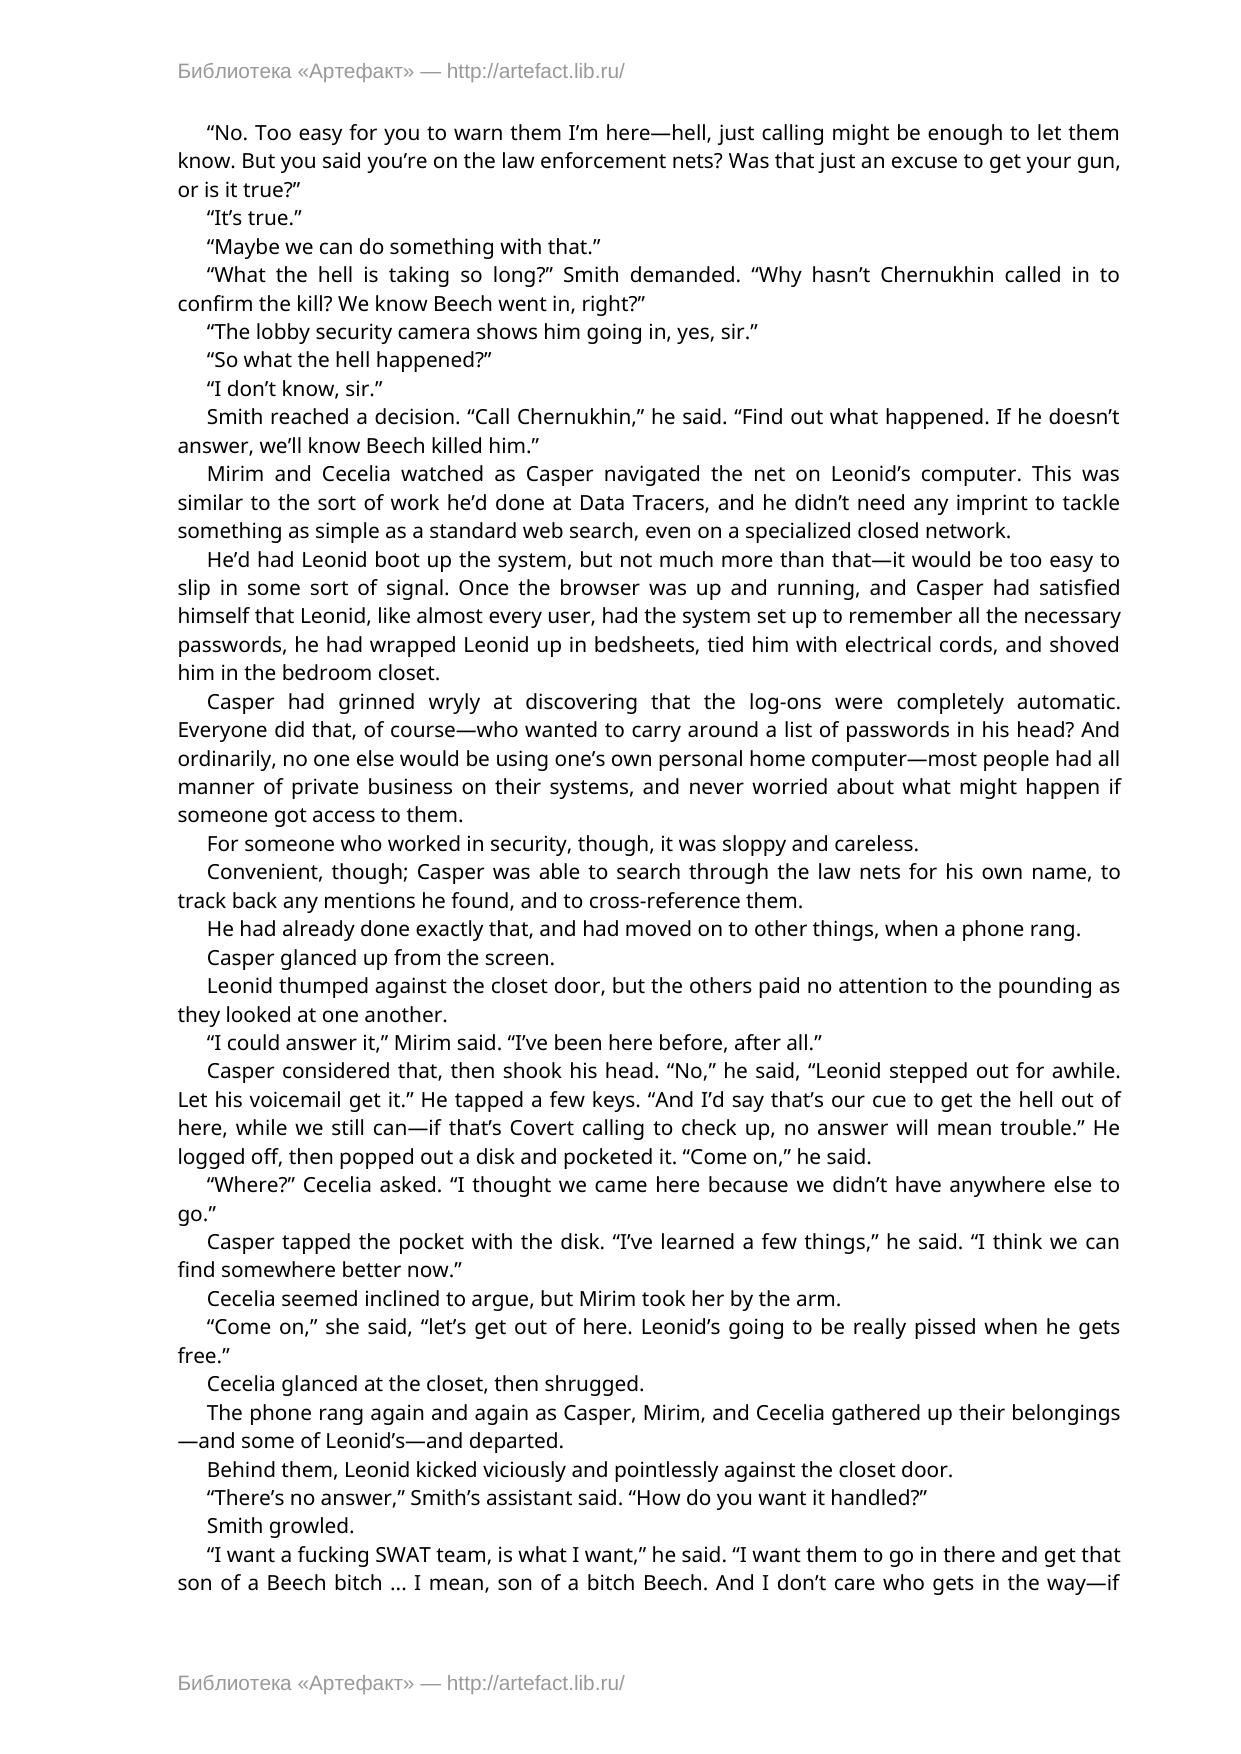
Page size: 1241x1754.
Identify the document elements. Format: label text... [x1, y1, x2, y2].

text For someone who worked in security, though, it was sloppy and careless. [177, 829, 1122, 857]
text “No. Too easy for you to warn them I’m here—hell, just calling might be enough to let them know. But you said you’re on the law enforcement nets? Was that just an excuse to get your gun, or is it true?” [177, 118, 1122, 203]
text Behind them, Leonid kicked viciously and pointlessly against the closet door. [177, 1455, 1122, 1483]
text Cecelia glanced at the closet, then shrugged. [177, 1369, 1122, 1398]
text “I don’t know, sir.” [177, 374, 1122, 402]
text Smith growled. [177, 1512, 1122, 1540]
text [177, 1540, 1122, 1597]
text He had already done exactly that, and had moved on to other things, when a phone rang. [177, 914, 1122, 943]
text Leonid thumped against the closet door, but the others paid no attention to the pounding as they looked at one another. [177, 971, 1122, 1028]
text “So what the hell happened?” [177, 346, 1122, 374]
text The phone rang again and again as Casper, Mirim, and Cecelia gathered up their belongings—and some of Leonid’s—and departed. [177, 1398, 1122, 1455]
text He’d had Leonid boot up the system, but not much more than that—it would be too easy to slip in some sort of signal. Once the browser was up and running, and Casper had satisfied himself that Leonid, like almost every user, had the system set up to remember all the necessary passwords, he had wrapped Leonid up in bedsheets, tied him with electrical cords, and shoved him in the bedroom closet. [177, 545, 1122, 687]
text Casper had grinned wryly at discovering that the log-ons were completely automatic. Everyone did that, of course—who wanted to carry around a list of passwords in his head? And ordinarily, no one else would be using one’s own personal home computer—most people had all manner of private business on their systems, and never worried about what might happen if someone got access to them. [177, 687, 1122, 829]
text “The lobby security camera shows him going in, yes, sir.” [177, 317, 1122, 346]
text “Where?” Cecelia asked. “I thought we came here because we didn’t have anywhere else to go.” [177, 1170, 1122, 1227]
text Casper considered that, then shook his head. “No,” he said, “Leonid stepped out for awhile. Let his voicemail get it.” He tapped a few keys. “And I’d say that’s our cue to get the hell out of here, while we still can—if that’s Covert calling to check up, no answer will mean trouble.” He logged off, then popped out a disk and pocketed it. “Come on,” he said. [177, 1057, 1122, 1170]
text Mirim and Cecelia watched as Casper navigated the net on Leonid’s computer. This was similar to the sort of work he’d done at Data Tracers, and he didn’t need any imprint to tackle something as simple as a standard web search, even on a specialized closed network. [177, 459, 1122, 545]
text “Maybe we can do something with that.” [177, 232, 1122, 260]
text “I could answer it,” Mirim said. “I’ve been here before, after all.” [177, 1028, 1122, 1057]
text “Come on,” she said, “let’s get out of here. Leonid’s going to be really pissed when he gets free.” [177, 1312, 1122, 1369]
text “There’s no answer,” Smith’s assistant said. “How do you want it handled?” [177, 1483, 1122, 1512]
text Cecelia seemed inclined to argue, but Mirim took her by the arm. [177, 1284, 1122, 1312]
text Smith reached a decision. “Call Chernukhin,” he said. “Find out what happened. If he doesn’t answer, we’ll know Beech killed him.” [177, 402, 1122, 459]
text Casper tapped the pocket with the disk. “I’ve learned a few things,” he said. “I think we can find somewhere better now.” [177, 1227, 1122, 1284]
text “It’s true.” [177, 203, 1122, 232]
text Casper glanced up from the screen. [177, 943, 1122, 971]
text “What the hell is taking so long?” Smith demanded. “Why hasn’t Chernukhin called in to confirm the kill? We know Beech went in, right?” [177, 260, 1122, 317]
text Convenient, though; Casper was able to search through the law nets for his own name, to track back any mentions he found, and to cross-reference them. [177, 857, 1122, 914]
